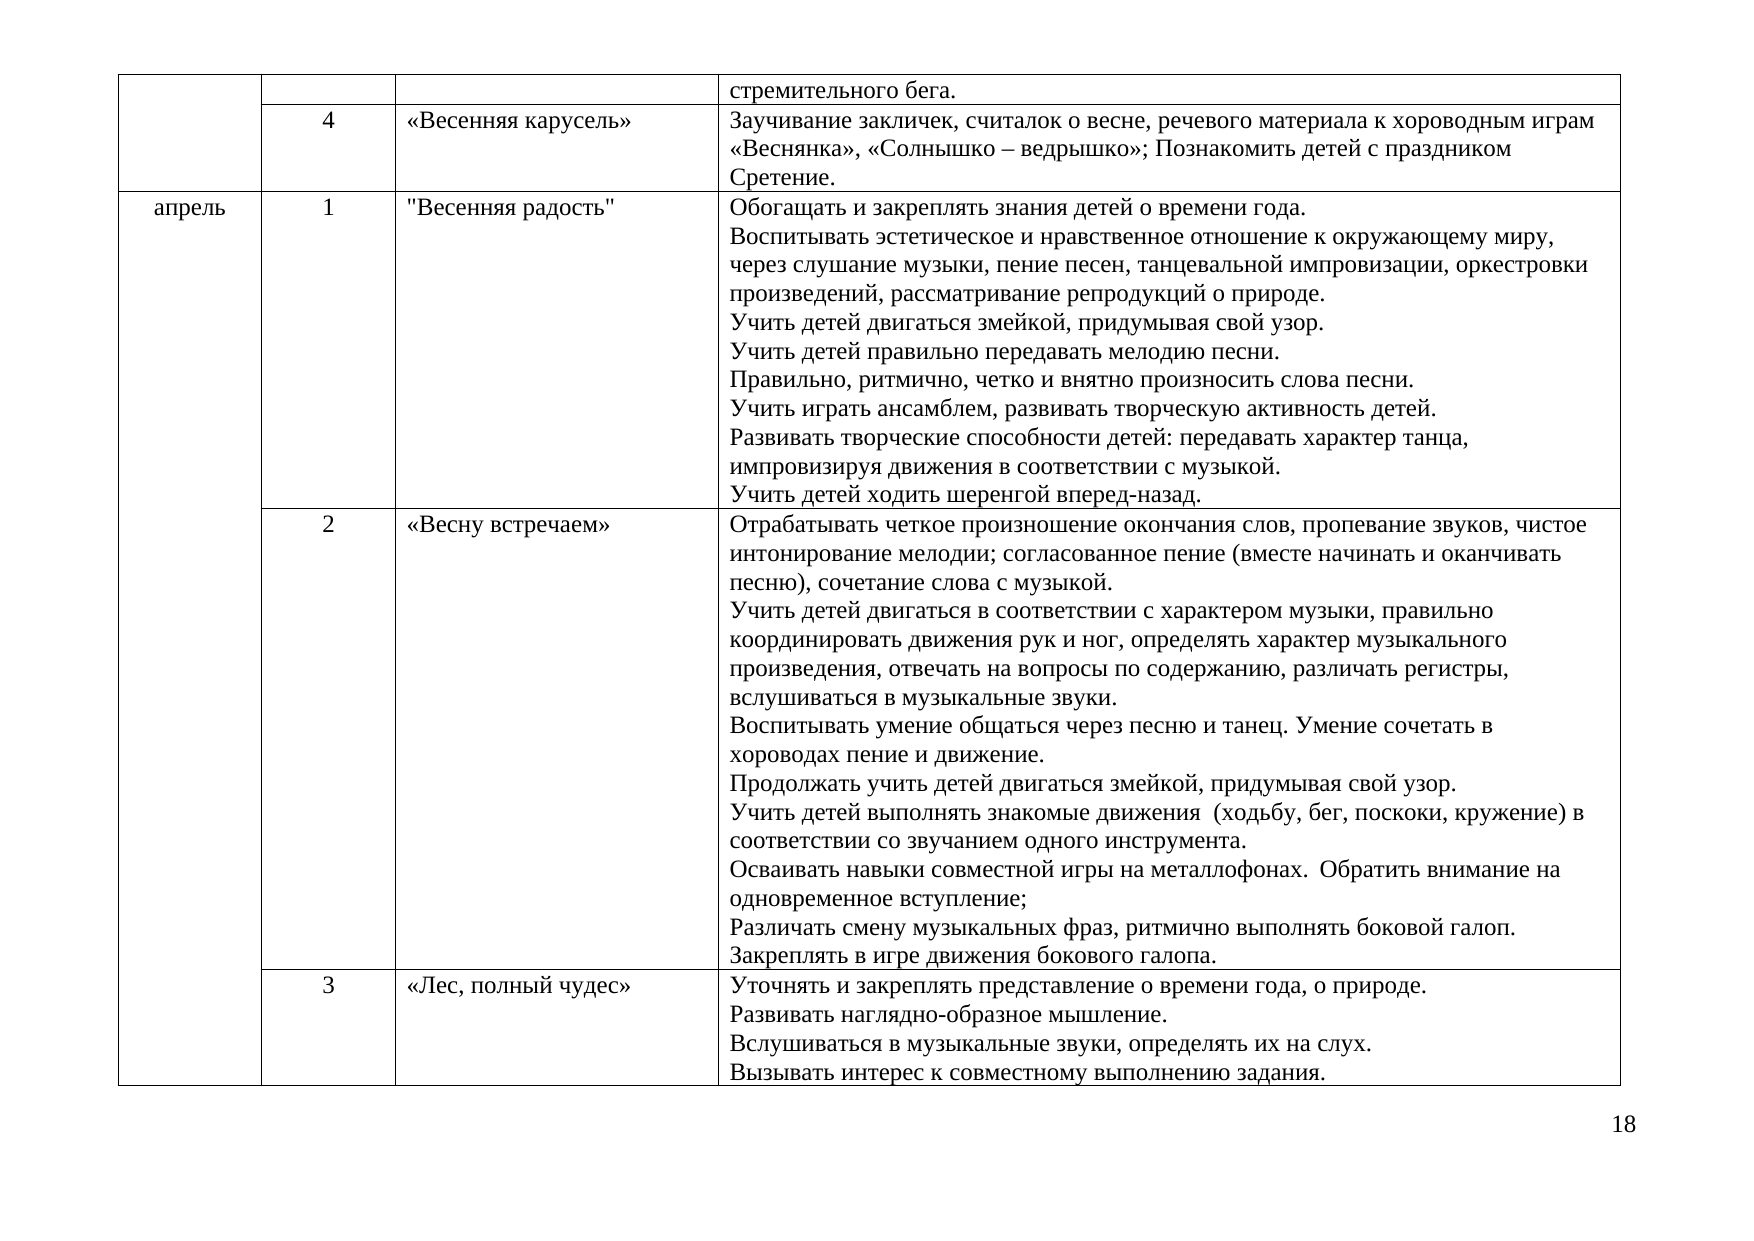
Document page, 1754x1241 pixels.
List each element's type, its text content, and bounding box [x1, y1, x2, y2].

table_cell "Весенняя радость" [396, 192, 718, 508]
table_cell 4 [262, 105, 395, 191]
table_cell «Весенняя карусель» [396, 105, 718, 191]
table_cell Заучивание закличек, считалок о весне, речевого материала к хороводным играм «Веснянка», «Солнышко – ведрышко»; Познакомить детей с праздником Сретение. [719, 105, 1620, 191]
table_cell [396, 75, 718, 104]
table_cell Отрабатывать четкое произношение окончания слов, пропевание звуков, чистое интонирование мелодии; согласованное пение (вместе начинать и оканчивать песню), сочетание слова с музыкой. Учить детей двигаться в соответствии с характером музыки, правильно координировать движения рук и ног, определять характер музыкального произведения, отвечать на вопросы по содержанию, различать регистры, вслушиваться в музыкальные звуки. Воспитывать умение общаться через песню и танец. Умение сочетать в хороводах пение и движение. Продолжать учить детей двигаться змейкой, придумывая свой узор. Учить детей выполнять знакомые движения (ходьбу, бег, поскоки, кружение) в соответствии со звучанием одного инструмента. Осваивать навыки совместной игры на металлофонах. Обратить внимание на одновременное вступление; Различать смену музыкальных фраз, ритмично выполнять боковой галоп. Закреплять в игре движения бокового галопа. [719, 509, 1620, 969]
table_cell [719, 75, 1620, 104]
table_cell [719, 970, 1620, 1085]
table_cell апрель [119, 192, 261, 1085]
table_cell 2 [262, 509, 395, 969]
table_cell 1 [262, 192, 395, 508]
table_cell Обогащать и закреплять знания детей о времени года. Воспитывать эстетическое и нравственное отношение к окружающему миру, через слушание музыки, пение песен, танцевальной импровизации, оркестровки произведений, рассматривание репродукций о природе. Учить детей двигаться змейкой, придумывая свой узор. Учить детей правильно передавать мелодию песни. Правильно, ритмично, четко и внятно произносить слова песни. Учить играть ансамблем, развивать творческую активность детей. Развивать творческие способности детей: передавать характер танца, импровизируя движения в соответствии с музыкой. Учить детей ходить шеренгой вперед-назад. [719, 192, 1620, 508]
table_cell 3 [262, 970, 395, 1085]
table_cell 3 [262, 75, 395, 104]
table_cell «Лес, полный чудес» [396, 970, 718, 1085]
table_cell «Весну встречаем» [396, 509, 718, 969]
